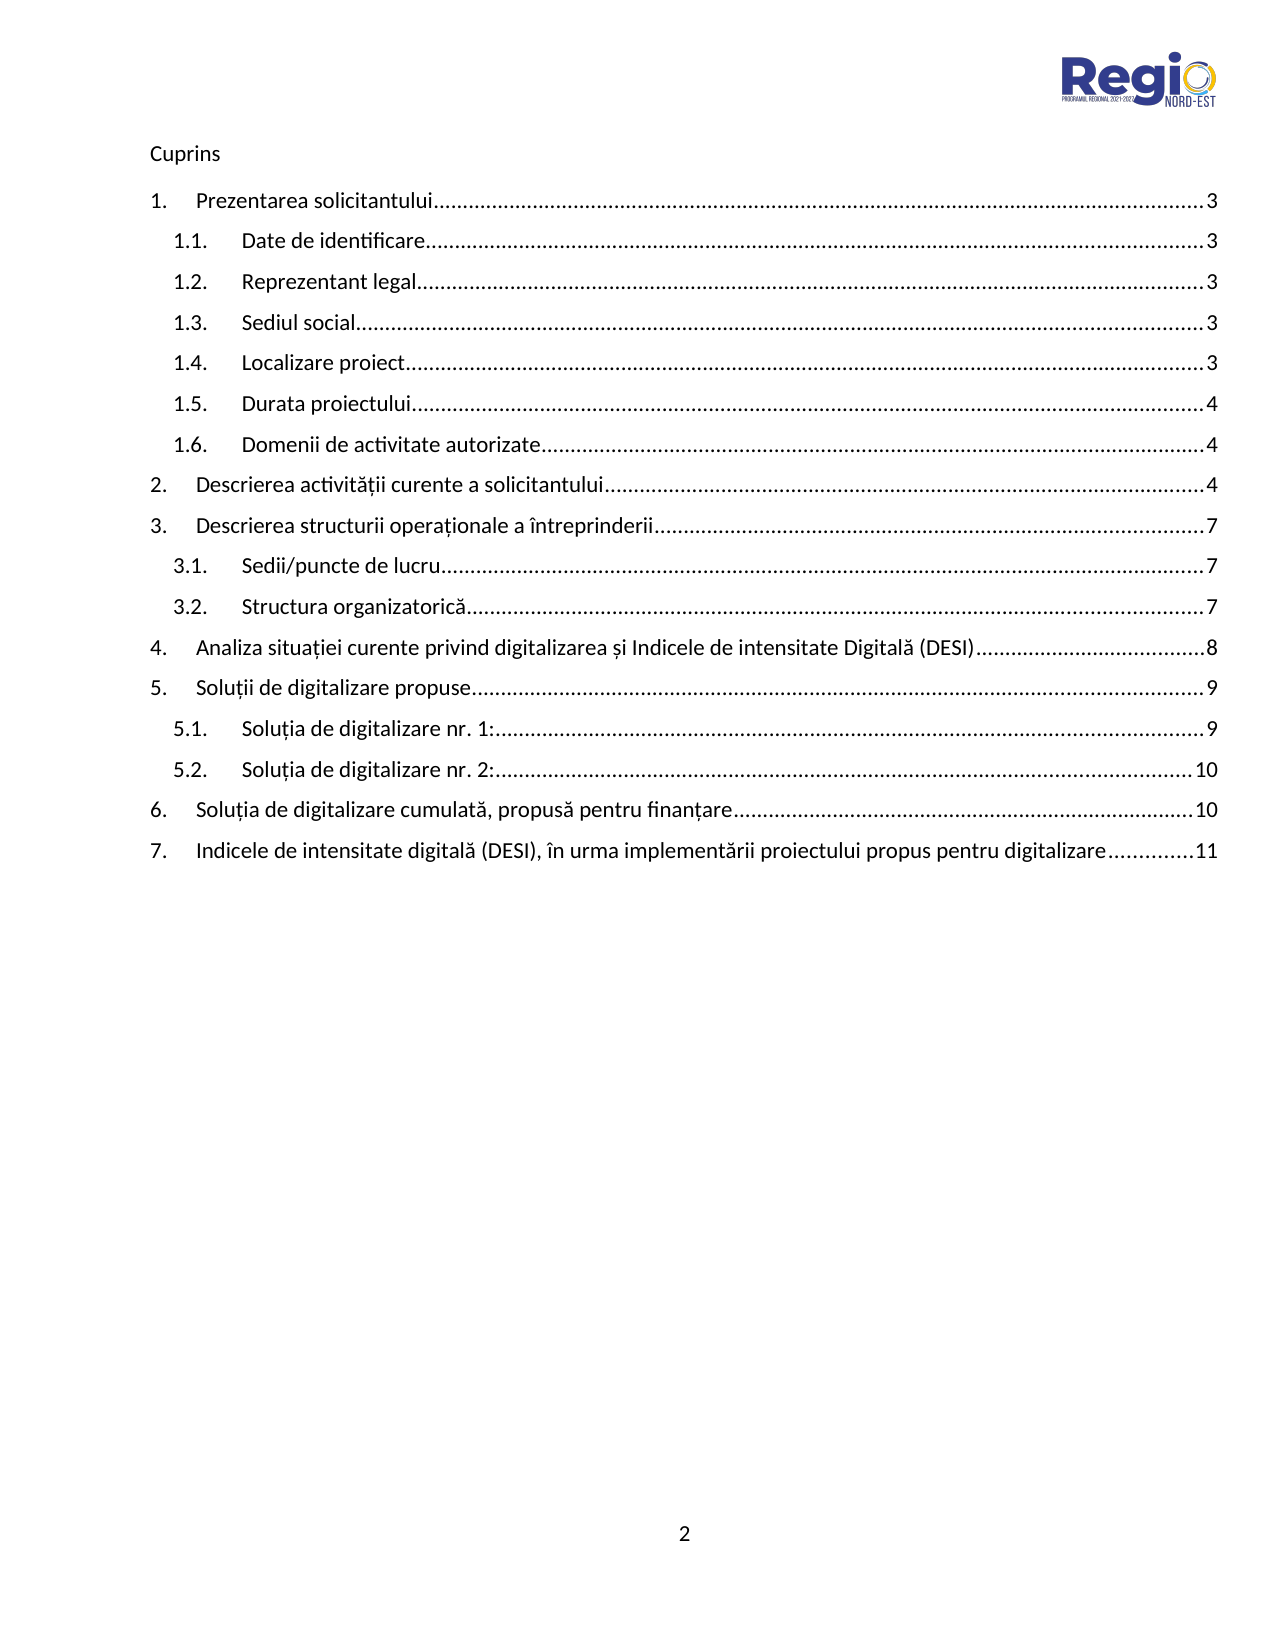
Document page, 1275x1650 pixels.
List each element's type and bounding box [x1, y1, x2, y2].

picture [1059, 48, 1219, 110]
